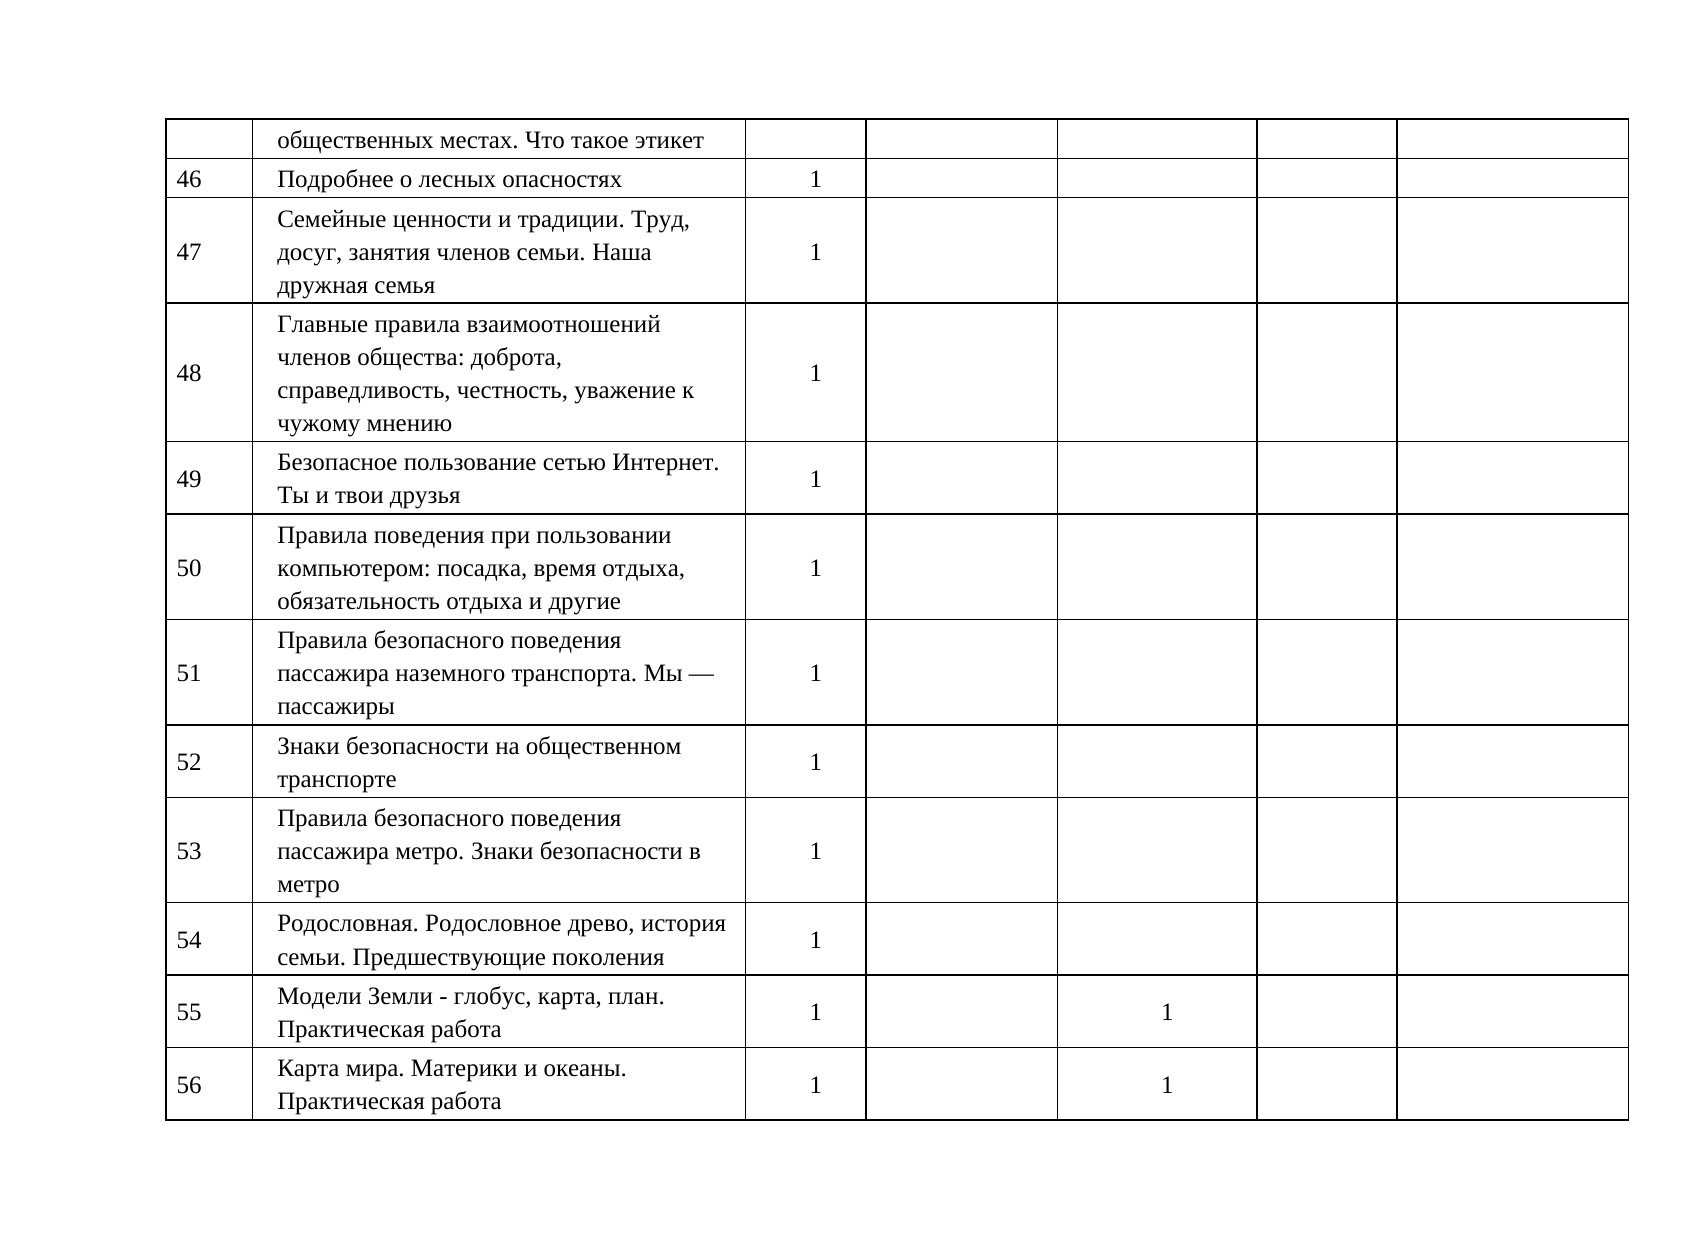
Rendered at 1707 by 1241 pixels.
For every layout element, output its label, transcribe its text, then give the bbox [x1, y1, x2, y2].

table_cell Подробнее о лесных опасностях [253, 159, 745, 197]
table_cell [867, 515, 1057, 618]
table_cell 1 [746, 620, 865, 724]
table_cell [867, 159, 1057, 197]
table_cell 1 [746, 198, 865, 302]
table_cell 52 [167, 726, 252, 796]
table_cell 1 [1058, 1048, 1256, 1119]
table_cell [867, 798, 1057, 902]
table_cell 53 [167, 798, 252, 902]
table_cell [1398, 198, 1628, 302]
table_cell [1398, 120, 1628, 157]
table_cell [867, 976, 1057, 1047]
table_cell [1058, 198, 1256, 302]
table_cell [1258, 976, 1396, 1047]
table_cell [867, 304, 1057, 441]
table_cell [867, 1048, 1057, 1119]
table_cell 54 [167, 903, 252, 974]
table_cell Правила безопасного поведения пассажира метро. Знаки безопасности в метро [253, 798, 745, 902]
table_cell [1258, 159, 1396, 197]
table_cell [1258, 304, 1396, 441]
table_cell [1258, 442, 1396, 513]
table_cell 45 [167, 120, 252, 157]
table_cell [1258, 620, 1396, 724]
table_cell [1398, 442, 1628, 513]
table_cell [1398, 515, 1628, 618]
table_cell 1 [746, 726, 865, 796]
table_cell 1 [746, 442, 865, 513]
table_cell [867, 198, 1057, 302]
table_cell 50 [167, 515, 252, 618]
table_cell [867, 120, 1057, 157]
table_cell 1 [746, 515, 865, 618]
table_cell [1258, 726, 1396, 796]
table_cell [1398, 159, 1628, 197]
table_cell Карта мира. Материки и океаны. Практическая работа [253, 1048, 745, 1119]
table_cell [1058, 159, 1256, 197]
table_cell [1258, 198, 1396, 302]
table_cell Главные правила взаимоотношений членов общества: доброта, справедливость, честность, уважение к чужому мнению [253, 304, 745, 441]
table_cell Правила поведения при пользовании компьютером: посадка, время отдыха, обязательность отдыха и другие [253, 515, 745, 618]
table_cell 1 [746, 976, 865, 1047]
table_cell [867, 620, 1057, 724]
table_cell 1 [1058, 976, 1256, 1047]
table_cell [1058, 515, 1256, 618]
table_cell [867, 903, 1057, 974]
table_cell [1258, 903, 1396, 974]
table_cell [1258, 120, 1396, 157]
table_cell 1 [746, 798, 865, 902]
table_cell Модели Земли - глобус, карта, план. Практическая работа [253, 976, 745, 1047]
table_cell 1 [746, 304, 865, 441]
table_cell [1058, 620, 1256, 724]
table_cell [1058, 304, 1256, 441]
table_cell [1058, 726, 1256, 796]
table_cell [867, 442, 1057, 513]
table_cell [1398, 798, 1628, 902]
table_cell [1058, 903, 1256, 974]
table_cell [1058, 798, 1256, 902]
table_cell 56 [167, 1048, 252, 1119]
table_cell [1258, 515, 1396, 618]
table_cell Родословная. Родословное древо, история семьи. Предшествующие поколения [253, 903, 745, 974]
table_cell 49 [167, 442, 252, 513]
table_cell Безопасное пользование сетью Интернет. Ты и твои друзья [253, 442, 745, 513]
table_cell [1058, 442, 1256, 513]
table_cell [1398, 726, 1628, 796]
table_cell 1 [746, 159, 865, 197]
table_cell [253, 120, 745, 157]
table_cell [1258, 798, 1396, 902]
table_cell [1398, 1048, 1628, 1119]
table_cell [1398, 976, 1628, 1047]
table_cell Правила безопасного поведения пассажира наземного транспорта. Мы — пассажиры [253, 620, 745, 724]
table_cell 51 [167, 620, 252, 724]
table_cell [867, 726, 1057, 796]
table_cell [1398, 304, 1628, 441]
table_cell 47 [167, 198, 252, 302]
table_cell [1398, 620, 1628, 724]
table_cell 55 [167, 976, 252, 1047]
table_cell Семейные ценности и традиции. Труд, досуг, занятия членов семьи. Наша дружная семья [253, 198, 745, 302]
table_cell 1 [746, 903, 865, 974]
table_cell Знаки безопасности на общественном транспорте [253, 726, 745, 796]
table_cell [1058, 120, 1256, 157]
table_cell [1398, 903, 1628, 974]
table_cell 1 [746, 1048, 865, 1119]
table_cell 48 [167, 304, 252, 441]
table_cell 46 [167, 159, 252, 197]
table_cell 1 [746, 120, 865, 157]
table_cell [1258, 1048, 1396, 1119]
